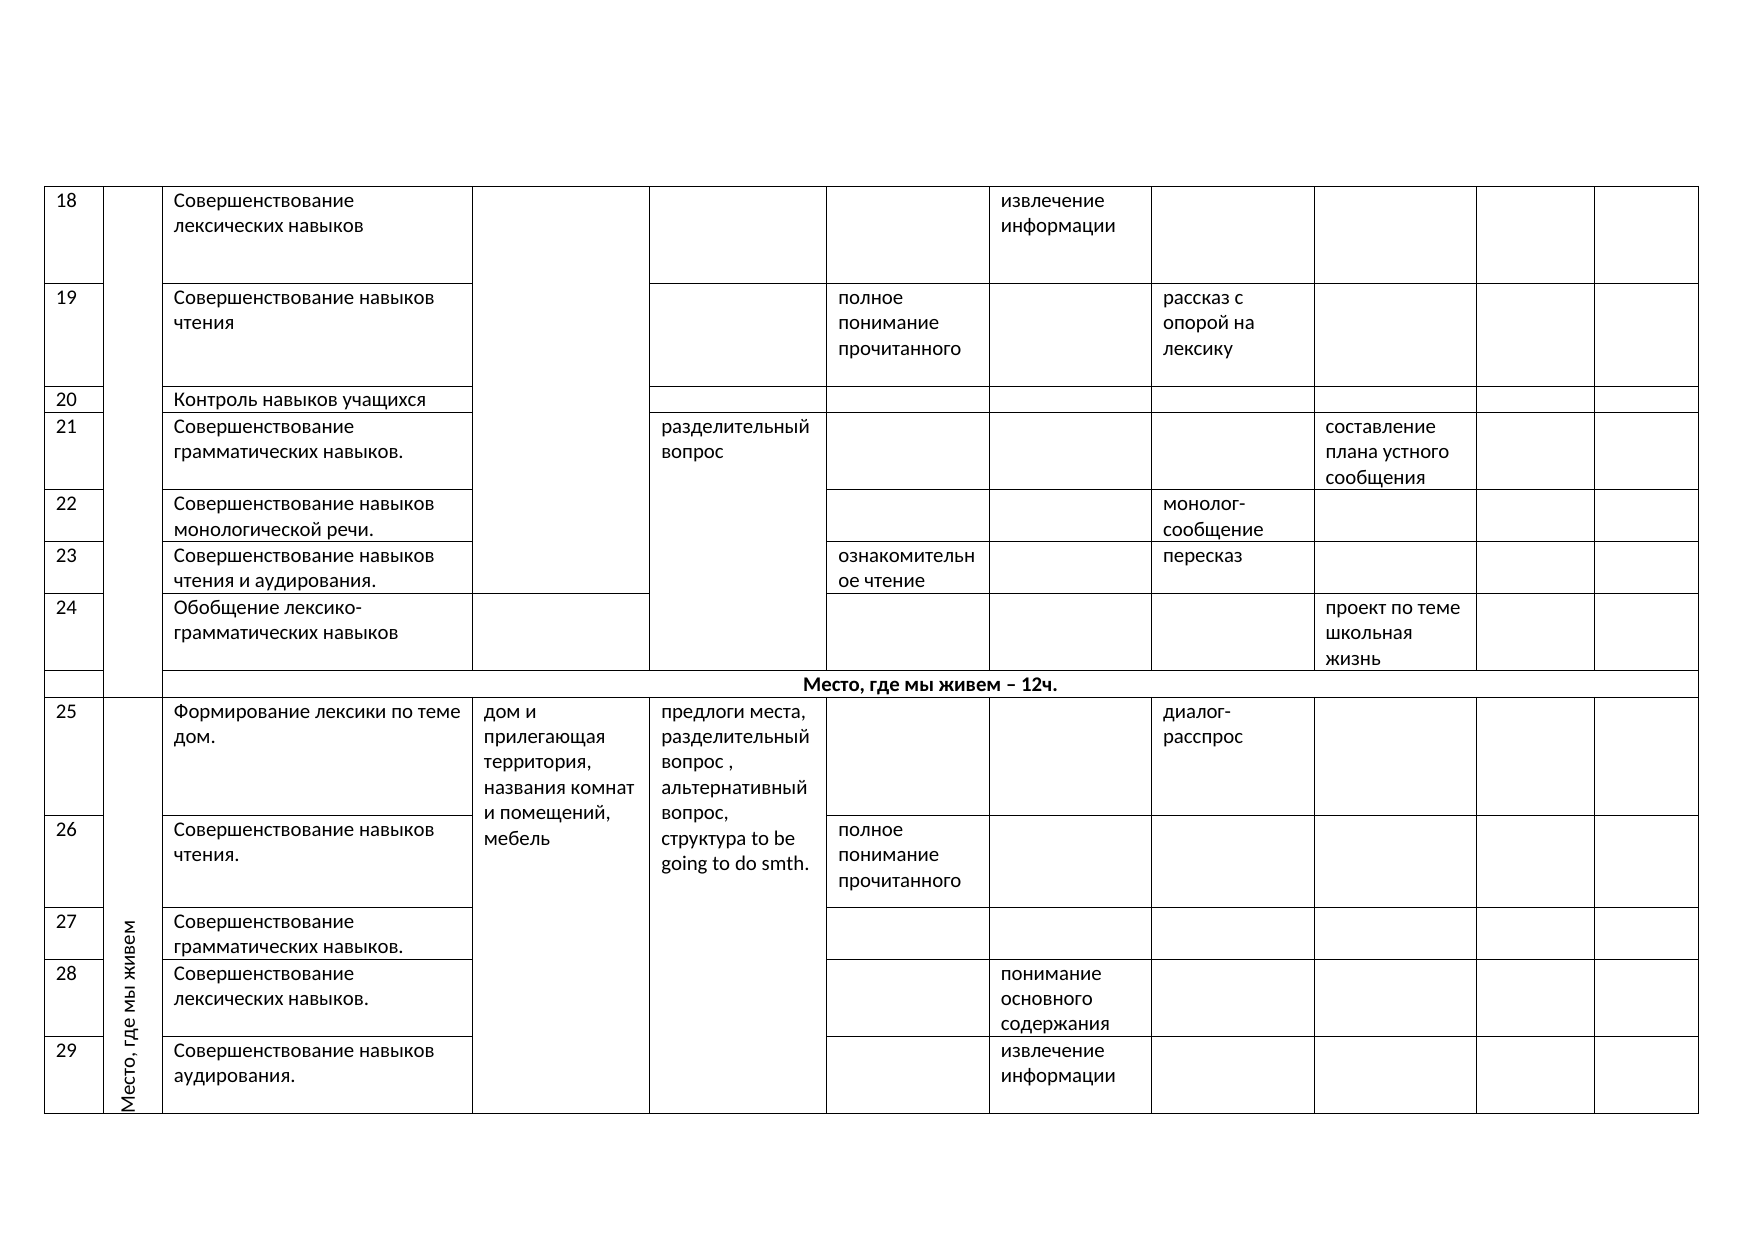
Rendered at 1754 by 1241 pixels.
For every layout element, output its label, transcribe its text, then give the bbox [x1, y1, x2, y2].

table_cell Совершенствование навыков чтения и аудирования. [163, 542, 472, 593]
table_cell [1152, 387, 1314, 412]
table_cell [1477, 387, 1594, 412]
table_cell 20 [45, 387, 103, 412]
table_cell [650, 187, 826, 283]
table_cell [1477, 490, 1594, 541]
table_cell [1595, 284, 1698, 386]
table_cell [1595, 413, 1698, 489]
table_cell [1477, 1037, 1594, 1113]
table_cell [990, 542, 1151, 593]
table_cell [1595, 387, 1698, 412]
table_cell 21 [45, 413, 103, 489]
table_cell [1315, 187, 1476, 283]
table_cell 23 [45, 542, 103, 593]
table_cell Совершенствование грамматических навыков. [163, 413, 472, 489]
table_cell [1152, 187, 1314, 283]
table_cell разделительный вопрос [650, 413, 826, 670]
table_cell Совершенствование лексических навыков. [163, 960, 472, 1036]
table_cell [650, 387, 826, 412]
table_cell Совершенствование лексических навыков [163, 187, 472, 283]
table_cell [827, 387, 989, 412]
table_cell [990, 490, 1151, 541]
table_cell [1595, 187, 1698, 283]
table_cell [990, 816, 1151, 907]
table_cell [1315, 490, 1476, 541]
table_cell 28 [45, 960, 103, 1036]
table_cell Совершенствование навыков чтения [163, 284, 472, 386]
table_cell [1595, 490, 1698, 541]
table_cell [827, 413, 989, 489]
table_cell проект по теме школьная жизнь [1315, 594, 1476, 670]
table_cell [1315, 960, 1476, 1036]
table_cell [1595, 1037, 1698, 1113]
table_cell [827, 490, 989, 541]
table_cell дом и прилегающая территория, названия комнат и помещений, мебель [473, 698, 649, 1113]
table_cell [827, 960, 989, 1036]
table_cell 24 [45, 594, 103, 670]
table_cell [1477, 594, 1594, 670]
table_cell [1315, 1037, 1476, 1113]
table_cell 27 [45, 908, 103, 959]
table_cell [1152, 960, 1314, 1036]
table_cell [1152, 816, 1314, 907]
table_cell 18 [45, 187, 103, 283]
table_cell Совершенствование навыков аудирования. [163, 1037, 472, 1113]
table_cell [1477, 960, 1594, 1036]
table_cell [473, 594, 649, 670]
table_cell [473, 187, 649, 593]
table_cell [1595, 698, 1698, 815]
table_cell Обобщение лексико-грамматических навыков [163, 594, 472, 670]
table_cell [1315, 698, 1476, 815]
table_cell извлечение информации [990, 187, 1151, 283]
table_cell Формирование лексики по теме дом. [163, 698, 472, 815]
table_cell извлечение информации [990, 1037, 1151, 1113]
table_cell [1477, 542, 1594, 593]
table_cell [650, 284, 826, 386]
table_cell [1152, 413, 1314, 489]
table_cell 29 [45, 1037, 103, 1113]
table_cell [1315, 816, 1476, 907]
table_cell [1477, 187, 1594, 283]
table_cell [1595, 542, 1698, 593]
table_cell [827, 908, 989, 959]
table_cell [827, 594, 989, 670]
table_cell монолог-сообщение [1152, 490, 1314, 541]
table_cell [827, 187, 989, 283]
table_cell [1477, 413, 1594, 489]
table_cell [1152, 908, 1314, 959]
table_cell [990, 594, 1151, 670]
table_cell [827, 1037, 989, 1113]
table_cell Место, где мы живем – 12ч. [163, 671, 1698, 697]
table_cell [990, 387, 1151, 412]
table_cell Контроль навыков учащихся [163, 387, 472, 412]
table_cell полное понимание прочитанного [827, 284, 989, 386]
table_cell понимание основного содержания [990, 960, 1151, 1036]
table_cell [990, 698, 1151, 815]
table_cell [1477, 698, 1594, 815]
table_cell пересказ [1152, 542, 1314, 593]
table_cell [1152, 1037, 1314, 1113]
table_cell [1595, 594, 1698, 670]
table_cell ознакомительное чтение [827, 542, 989, 593]
table_cell 26 [45, 816, 103, 907]
table_cell предлоги места, разделительный вопрос , альтернативный вопрос, структура to be going to do smth. [650, 698, 826, 1113]
table_cell [1477, 816, 1594, 907]
table_cell [1315, 284, 1476, 386]
table_cell составление плана устного сообщения [1315, 413, 1476, 489]
table_cell Совершенствование грамматических навыков. [163, 908, 472, 959]
table_cell [1477, 284, 1594, 386]
table_cell 22 [45, 490, 103, 541]
table_cell рассказ с опорой на лексику [1152, 284, 1314, 386]
table_cell [1595, 960, 1698, 1036]
table_cell [1315, 387, 1476, 412]
table_cell Место, где мы живем [104, 698, 162, 1113]
table_cell [1152, 594, 1314, 670]
table_cell полное понимание прочитанного [827, 816, 989, 907]
table_cell [827, 698, 989, 815]
table_cell Совершенствование навыков монологической речи. [163, 490, 472, 541]
table_cell [1315, 542, 1476, 593]
table_cell [990, 908, 1151, 959]
table_cell диалог-расспрос [1152, 698, 1314, 815]
table_cell Совершенствование навыков чтения. [163, 816, 472, 907]
table_cell [990, 413, 1151, 489]
table_cell [1595, 816, 1698, 907]
table_cell 19 [45, 284, 103, 386]
table_cell [1315, 908, 1476, 959]
table_cell [45, 671, 103, 697]
table_cell [1595, 908, 1698, 959]
table_cell [1477, 908, 1594, 959]
table_cell [990, 284, 1151, 386]
table_cell 25 [45, 698, 103, 815]
